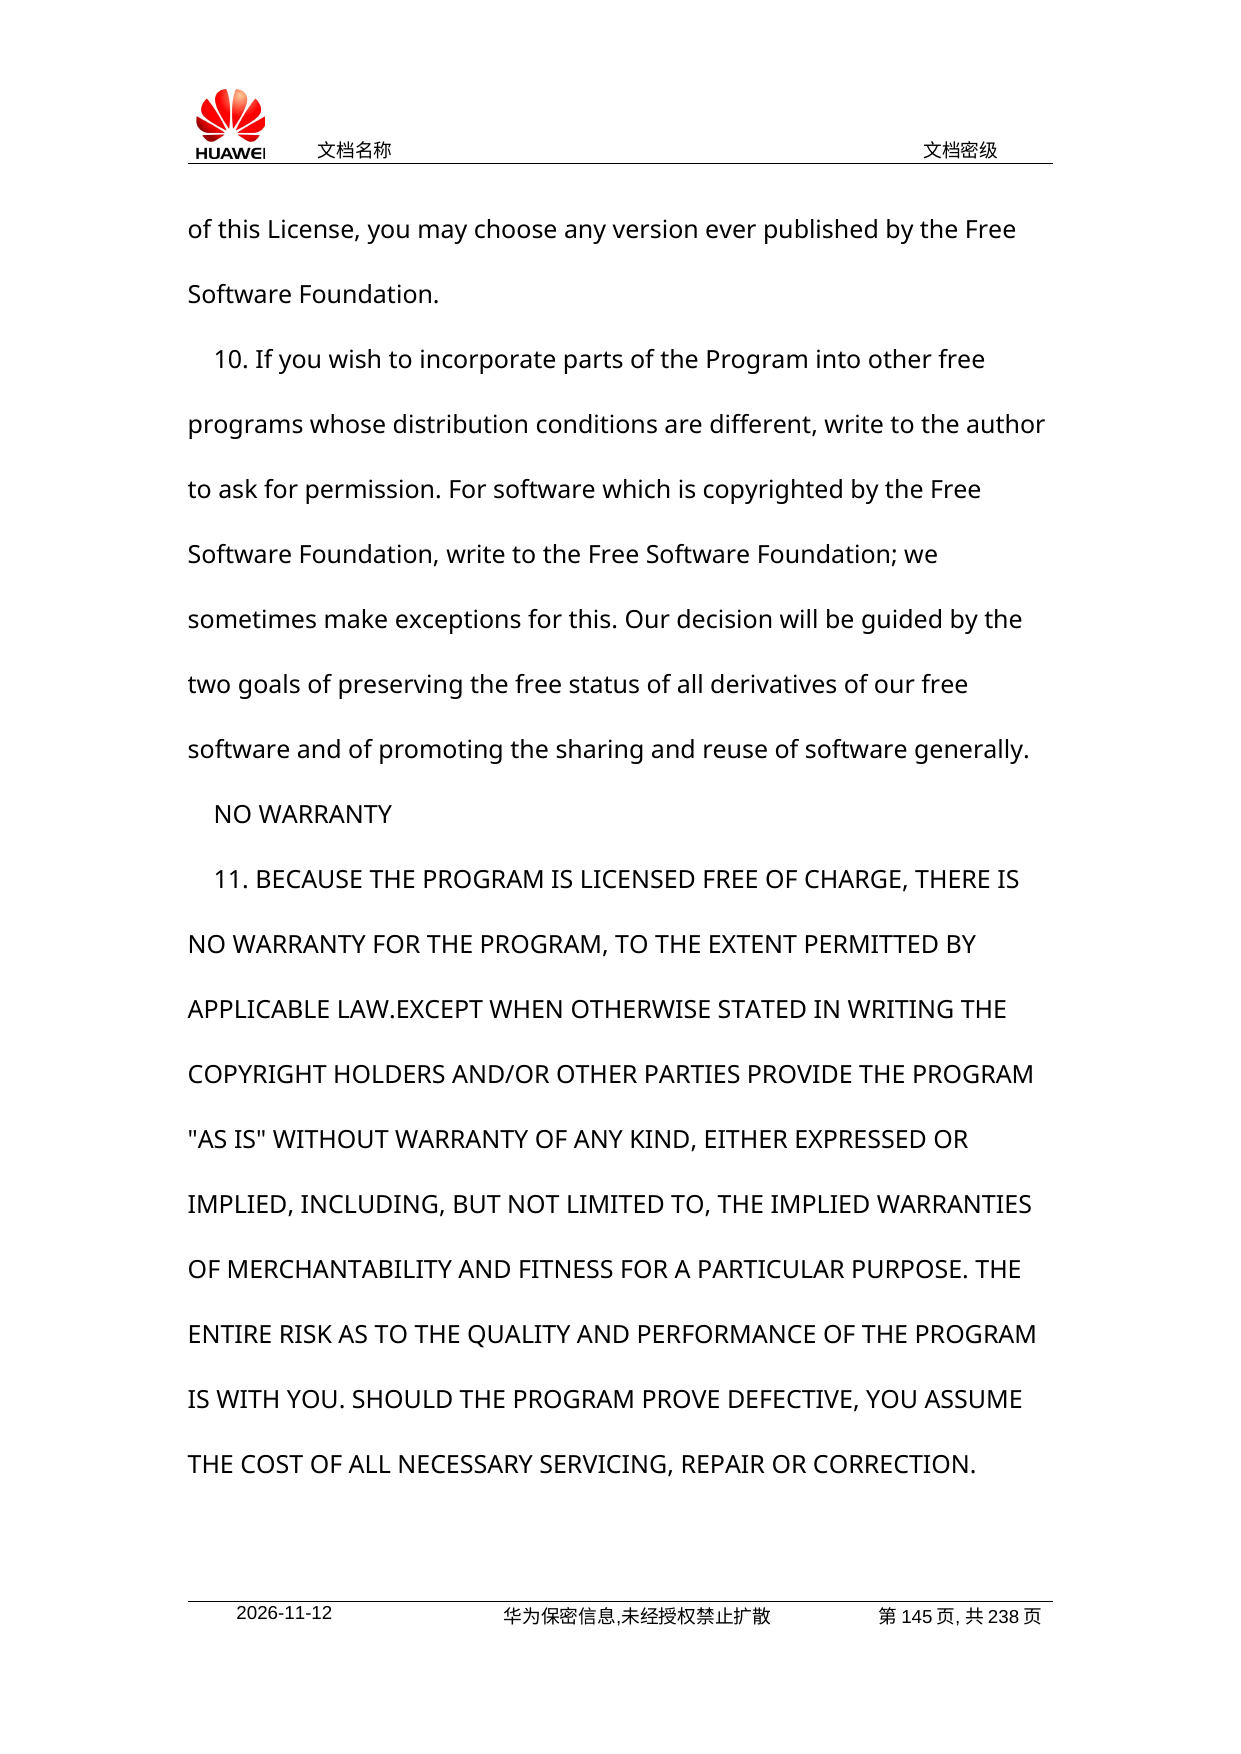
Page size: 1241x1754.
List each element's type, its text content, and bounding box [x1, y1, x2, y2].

text 10. If you wish to incorporate parts of the Program into other free programs whose distribution conditions are different, write to the author to ask for permission. For software which is copyrighted by the Free Software Foundation, write to the Free Software Foundation; we sometimes make exceptions for this. Our decision will be guided by the two goals of preserving the free status of all derivatives of our free software and of promoting the sharing and reuse of software generally. [187, 326, 1053, 781]
picture [196, 89, 265, 159]
text NO WARRANTY [187, 781, 1053, 846]
text 11. BECAUSE THE PROGRAM IS LICENSED FREE OF CHARGE, THERE IS NO WARRANTY FOR THE PROGRAM, TO THE EXTENT PERMITTED BY APPLICABLE LAW.EXCEPT WHEN OTHERWISE STATED IN WRITING THE COPYRIGHT HOLDERS AND/OR OTHER PARTIES PROVIDE THE PROGRAM "AS IS" WITHOUT WARRANTY OF ANY KIND, EITHER EXPRESSED OR IMPLIED, INCLUDING, BUT NOT LIMITED TO, THE IMPLIED WARRANTIES OF MERCHANTABILITY AND FITNESS FOR A PARTICULAR PURPOSE. THE ENTIRE RISK AS TO THE QUALITY AND PERFORMANCE OF THE PROGRAM IS WITH YOU. SHOULD THE PROGRAM PROVE DEFECTIVE, YOU ASSUME THE COST OF ALL NECESSARY SERVICING, REPAIR OR CORRECTION. [187, 846, 1053, 1496]
